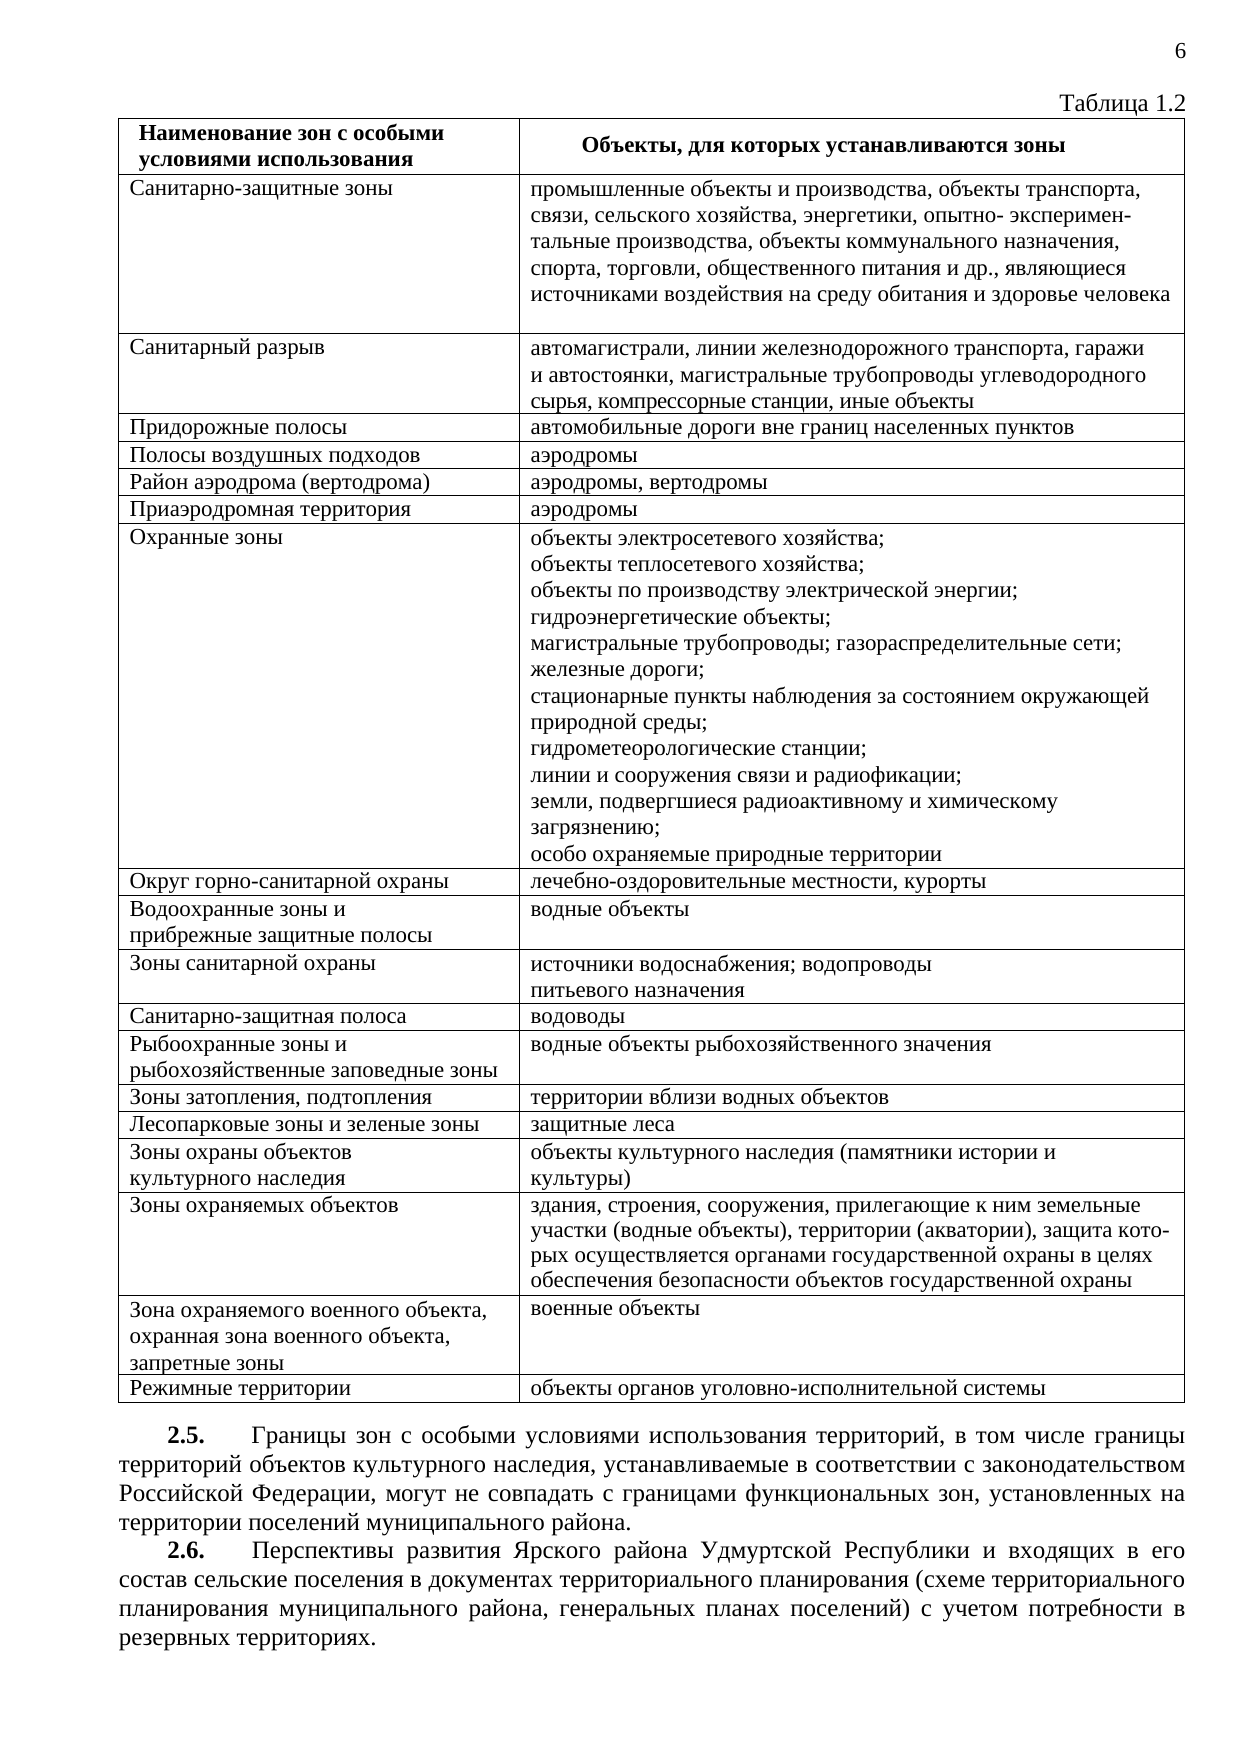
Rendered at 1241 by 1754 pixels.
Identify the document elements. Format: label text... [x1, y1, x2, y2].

table_cell Санитарно-защитные зоны [119, 175, 519, 333]
list Перспективы развития Ярского района Удмуртской Республики и входящих в его состав сельские поселения в документах территориального планирования (схеме территориального планирования муниципального района, генеральных планах поселений) с учетом потребности в резервных территориях. [119, 1535, 1186, 1650]
table_cell Охранные зоны [119, 524, 519, 868]
table_cell автомагистрали, линии железнодорожного транспорта, гаражи и автостоянки, магистральные трубопроводы углеводородного сырья, компрессорные станции, иные объекты [520, 334, 1184, 413]
table_header Объекты, для которых устанавливаются зоны [520, 119, 1184, 174]
table_cell Санитарно-защитная полоса [119, 1004, 519, 1030]
table_cell Зоны затопления, подтопления [119, 1085, 519, 1111]
list Границы зон с особыми условиями использования территорий, в том числе границы территорий объектов культурного наследия, устанавливаемые в соответствии с законодательством Российской Федерации, могут не совпадать с границами функциональных зон, установленных на территории поселений муниципального района. [119, 1420, 1186, 1535]
table_cell объекты электросетевого хозяйства; объекты теплосетевого хозяйства; объекты по производству электрической энергии; гидроэнергетические объекты; магистральные трубопроводы; газораспределительные сети; железные дороги; стационарные пункты наблюдения за состоянием окружающей природной среды; гидрометеорологические станции; линии и сооружения связи и радиофикации; земли, подвергшиеся радиоактивному и химическому загрязнению; особо охраняемые природные территории [520, 524, 1184, 868]
table_cell Режимные территории [119, 1375, 519, 1402]
table_cell Район аэродрома (вертодрома) [119, 469, 519, 495]
table_cell водные объекты [520, 896, 1184, 949]
table_cell Санитарный разрыв [119, 334, 519, 413]
table_cell автомобильные дороги вне границ населенных пунктов [520, 414, 1184, 441]
table_cell водные объекты рыбохозяйственного значения [520, 1031, 1184, 1084]
table_cell водоводы [520, 1004, 1184, 1030]
table_cell объекты органов уголовно-исполнительной системы [520, 1375, 1184, 1402]
table_cell территории вблизи водных объектов [520, 1085, 1184, 1111]
table_cell Зоны охраны объектов культурного наследия [119, 1139, 519, 1192]
table_cell здания, строения, сооружения, прилегающие к ним земельные участки (водные объекты), территории (акватории), защита кото-рых осуществляется органами государственной охраны в целях обеспечения безопасности объектов государственной охраны [520, 1193, 1184, 1295]
table_cell Приаэродромная территория [119, 496, 519, 523]
table_cell аэродромы [520, 442, 1184, 468]
table_cell Зоны санитарной охраны [119, 950, 519, 1003]
table_cell Полосы воздушных подходов [119, 442, 519, 468]
table_cell объекты культурного наследия (памятники истории и культуры) [520, 1139, 1184, 1192]
table_cell источники водоснабжения; водопроводы питьевого назначения [520, 950, 1184, 1003]
table_header Наименование зон с особыми условиями использования территории [119, 119, 519, 174]
text Таблица 1.2 [119, 88, 1186, 117]
table_cell лечебно-оздоровительные местности, курорты [520, 869, 1184, 895]
table_cell промышленные объекты и производства, объекты транспорта, связи, сельского хозяйства, энергетики, опытно- эксперимен-тальные производства, объекты коммунального назначения, спорта, торговли, общественного питания и др., являющиеся источниками воздействия на среду обитания и здоровье человека [520, 175, 1184, 333]
table_cell Водоохранные зоны и прибрежные защитные полосы [119, 896, 519, 949]
table_cell Округ горно-санитарной охраны [119, 869, 519, 895]
table_cell аэродромы [520, 496, 1184, 523]
table_cell защитные леса [520, 1112, 1184, 1138]
table_cell военные объекты [520, 1296, 1184, 1374]
table_cell Придорожные полосы [119, 414, 519, 441]
table_cell Рыбоохранные зоны и рыбохозяйственные заповедные зоны [119, 1031, 519, 1084]
table_cell Зоны охраняемых объектов [119, 1193, 519, 1295]
table_cell аэродромы, вертодромы [520, 469, 1184, 495]
table_cell Лесопарковые зоны и зеленые зоны [119, 1112, 519, 1138]
table_cell Зона охраняемого военного объекта, охранная зона военного объекта, запретные зоны [119, 1296, 519, 1374]
